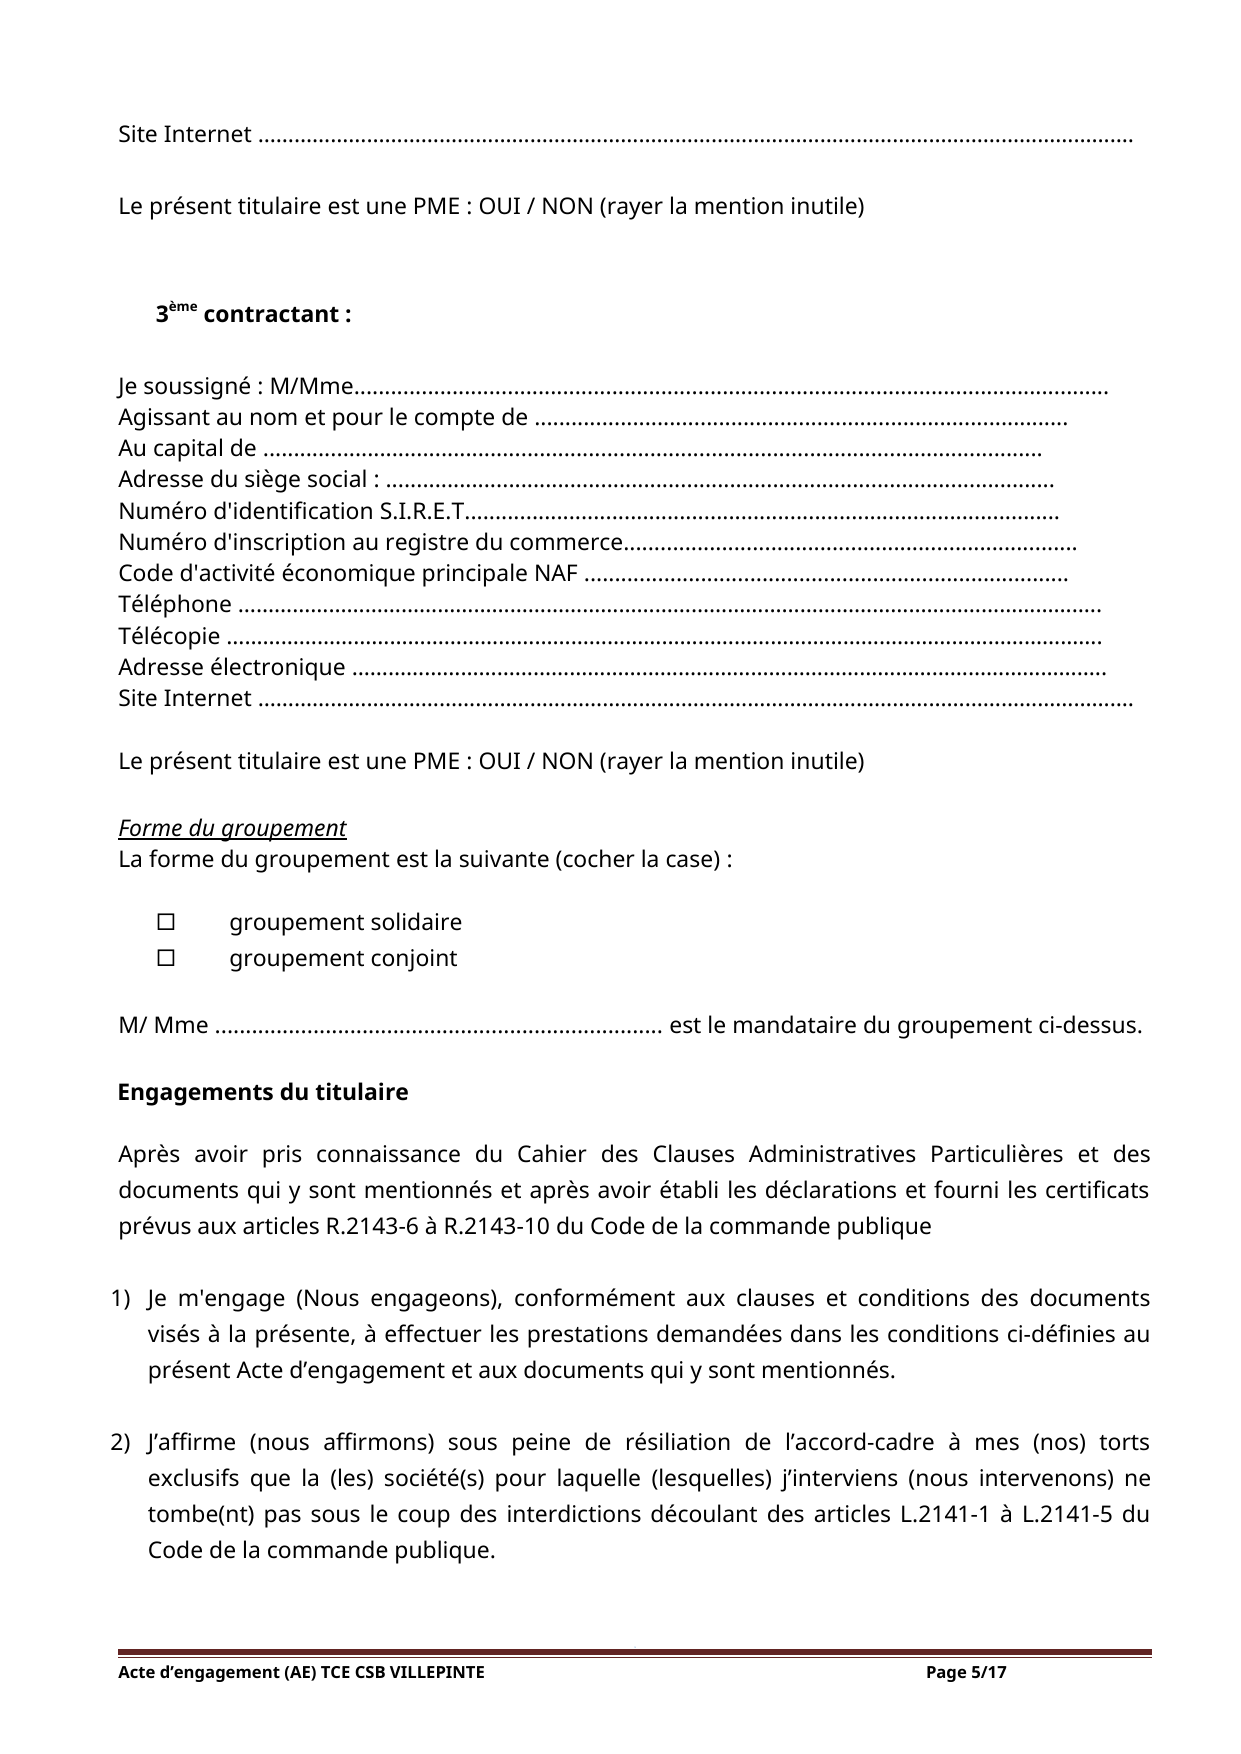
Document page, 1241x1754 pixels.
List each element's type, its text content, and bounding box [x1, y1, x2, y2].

text 3ème contractant : [156, 298, 1211, 329]
text Le présent titulaire est une PME : OUI / NON (rayer la mention inutile) [118, 745, 1211, 776]
text Télécopie ………………………………………………………………………………………………………………………………. [118, 620, 1211, 651]
text Adresse du siège social : ............................................................................................................. [118, 463, 1211, 495]
text Adresse électronique …………………………………………………………………………………………………………….. [118, 651, 1211, 682]
text Numéro d'inscription au registre du commerce.......................................................................... [118, 526, 1211, 557]
text Site Internet ………………………………………………………………………………………………………………………………. [118, 682, 1211, 713]
text Code d'activité économique principale NAF ............................................................................... [118, 557, 1211, 588]
text Site Internet ………………………………………………………………………………………………………………………………. [118, 118, 1211, 149]
text Je soussigné : M/Mme........................................................................................................................... [118, 370, 1211, 401]
text La forme du groupement est la suivante (cocher la case) : [118, 843, 1211, 874]
list Engagements du titulaire [117, 1076, 1152, 1107]
list groupement solidaire [156, 906, 1211, 937]
text Après avoir pris connaissance du Cahier des Clauses Administratives Particulières et des documents qui y sont mentionnés et après avoir établi les déclarations et fourni les certificats prévus aux articles R.2143-6 à R.2143-10 du Code de la commande publique [118, 1138, 1152, 1242]
list Je m'engage (Nous engageons), conformément aux clauses et conditions des documents visés à la présente, à effectuer les prestations demandées dans les conditions ci-définies au présent Acte d’engagement et aux documents qui y sont mentionnés. [110, 1282, 1152, 1385]
text Numéro d'identification S.I.R.E.T................................................................................................. [118, 495, 1211, 526]
list Forme du groupement [118, 812, 1152, 843]
text Au capital de ............................................................................................................................... [118, 432, 1211, 463]
text Le présent titulaire est une PME : OUI / NON (rayer la mention inutile) [118, 190, 1211, 221]
text M/ Mme ......................................................................... est le mandataire du groupement ci-dessus. [118, 1009, 1211, 1040]
list J’affirme (nous affirmons) sous peine de résiliation de l’accord-cadre à mes (nos) torts exclusifs que la (les) société(s) pour laquelle (lesquelles) j’interviens (nous intervenons) ne tombe(nt) pas sous le coup des interdictions découlant des articles L.2141-1 à L.2141-5 du Code de la commande publique. [110, 1426, 1152, 1565]
text Agissant au nom et pour le compte de ....................................................................................... [118, 401, 1211, 432]
list groupement conjoint [156, 942, 1211, 973]
text Téléphone …………………………………………………………………………………………………………………………….. [118, 588, 1211, 620]
